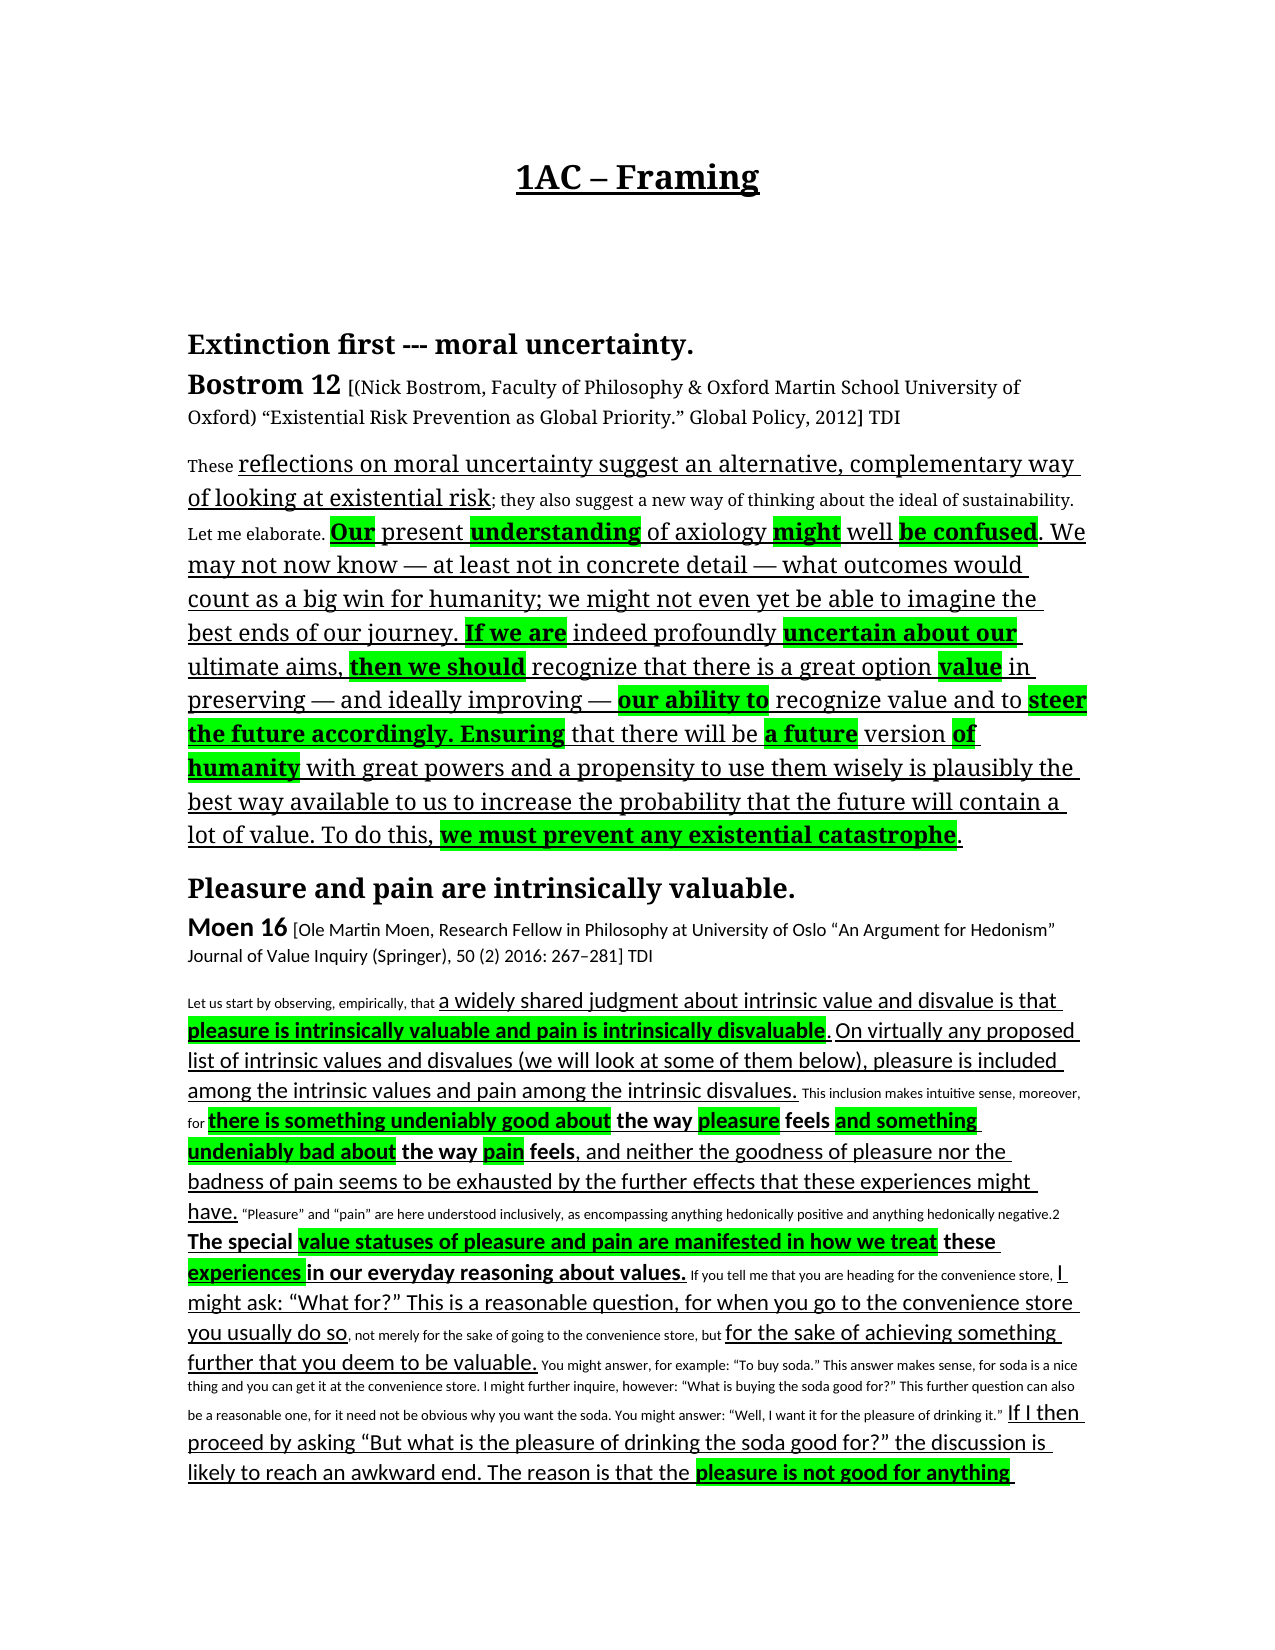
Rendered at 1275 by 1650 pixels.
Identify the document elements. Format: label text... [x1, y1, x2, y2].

text These reflections on moral uncertainty suggest an alternative, complementary way of looking at existential risk; they also suggest a new way of thinking about the ideal of sustainability. Let me elaborate. Our present understanding of axiology might well be confused. We may not now know — at least not in concrete detail — what outcomes would count as a big win for humanity; we might not even yet be able to imagine the best ends of our journey. If we are indeed profoundly uncertain about our ultimate aims, then we should recognize that there is a great option value in preserving — and ideally improving — our ability to recognize value and to steer the future accordingly. Ensuring that there will be a future version of humanity with great powers and a propensity to use them wisely is plausibly the best way available to us to increase the probability that the future will contain a lot of value. To do this, we must prevent any existential catastrophe. [187, 713, 1087, 851]
text Pleasure and pain are intrinsically valuable. [187, 870, 1087, 907]
text These reflections on moral uncertainty suggest an alternative, complementary way of looking at existential risk; they also suggest a new way of thinking about the ideal of sustainability. Let me elaborate. Our present understanding of axiology might well be confused. We may not now know — at least not in concrete detail — what outcomes would count as a big win for humanity; we might not even yet be able to imagine the best ends of our journey. If we are indeed profoundly uncertain about our ultimate aims, then we should recognize that there is a great option value in preserving — and ideally improving — our ability to recognize value and to steer the future accordingly. Ensuring that there will be a future version of humanity with great powers and a propensity to use them wisely is plausibly the best way available to us to increase the probability that the future will contain a lot of value. To do this, we must prevent any existential catastrophe. [187, 448, 1087, 711]
subtitle 1AC – Framing [187, 154, 1087, 318]
text Moen 16 [Ole Martin Moen, Research Fellow in Philosophy at University of Oslo “An Argument for Hedonism” Journal of Value Inquiry (Springer), 50 (2) 2016: 267–281] TDI [187, 910, 1087, 967]
text Bostrom 12 [(Nick Bostrom, Faculty of Philosophy & Oxford Martin School University of Oxford) “Existential Risk Prevention as Global Priority.” Global Policy, 2012] TDI [187, 365, 1087, 429]
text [187, 986, 1087, 1486]
subtitle Extinction first --- moral uncertainty. [187, 325, 1087, 362]
